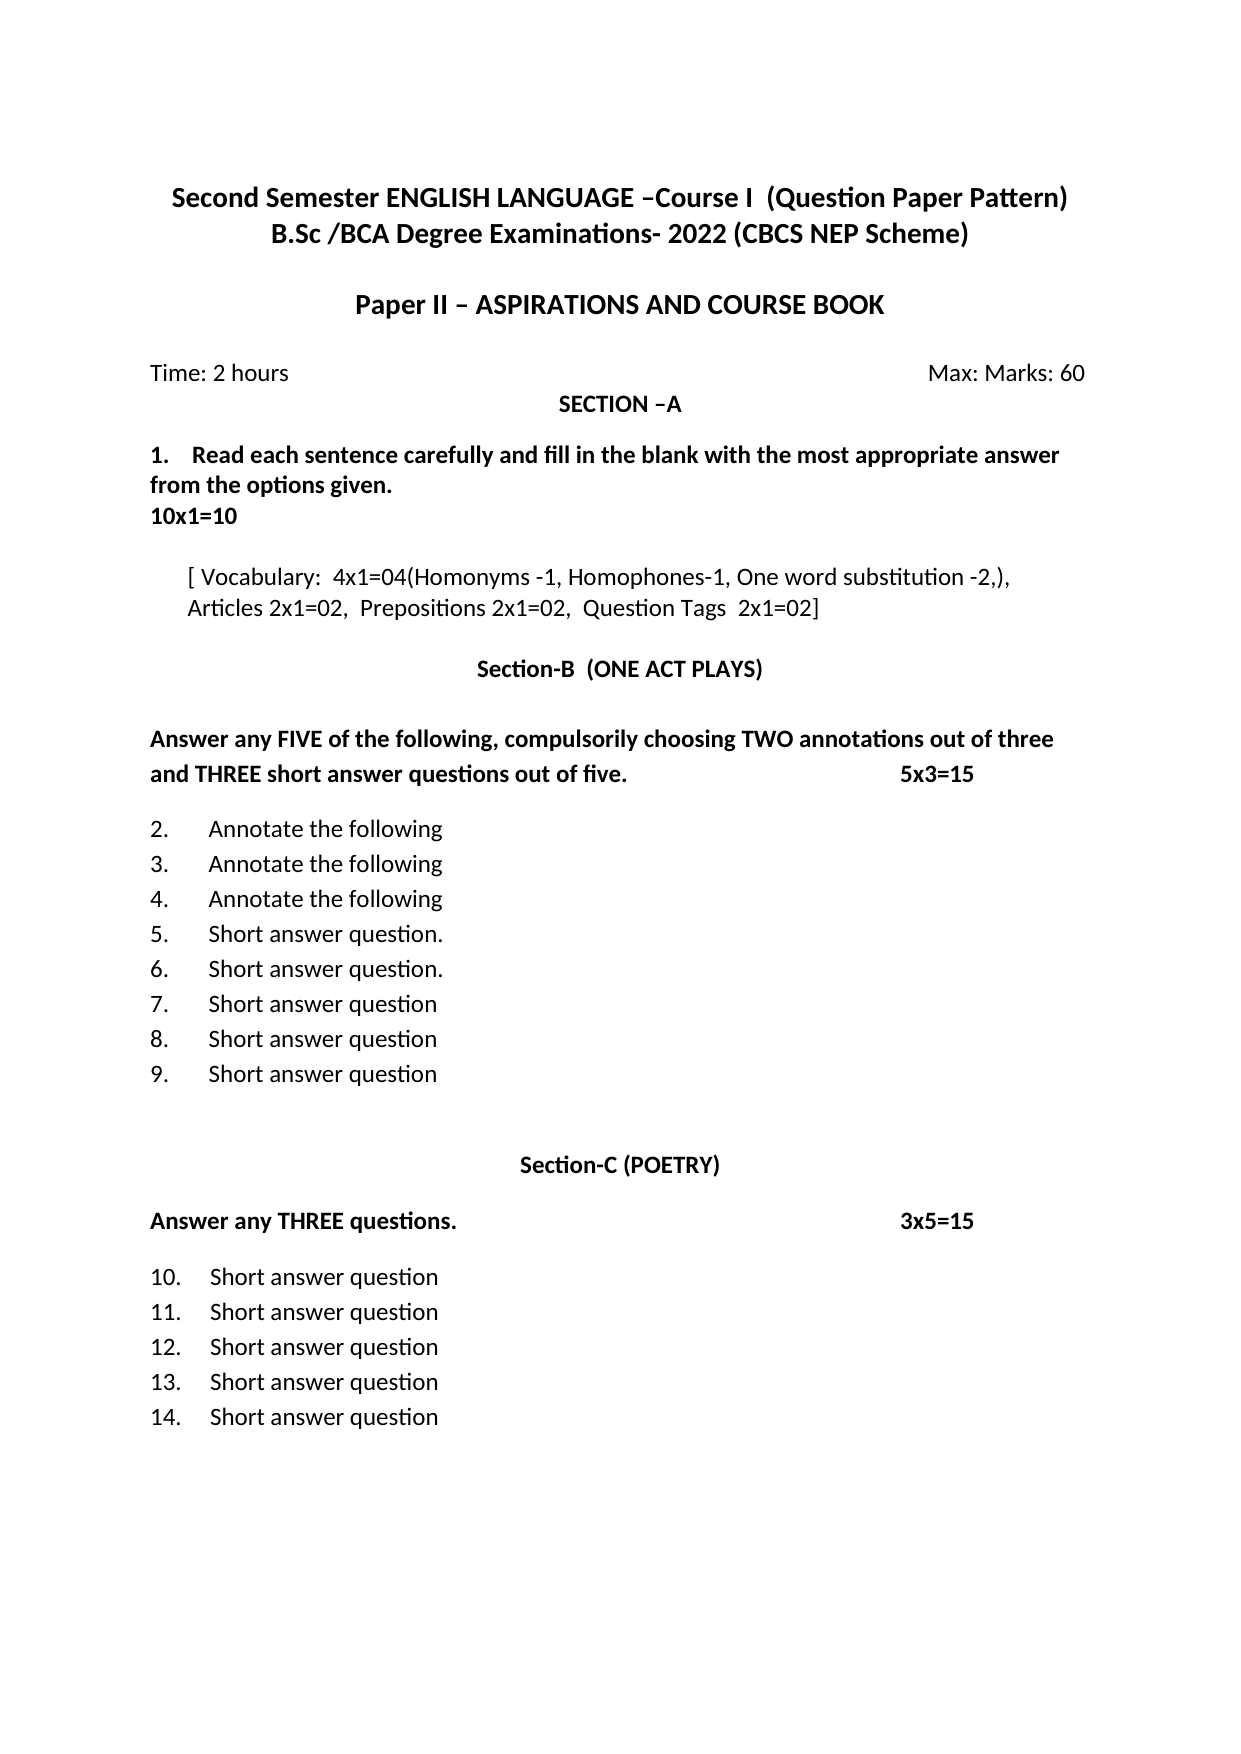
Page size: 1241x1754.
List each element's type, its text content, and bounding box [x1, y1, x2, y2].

text 6. Short answer question. [150, 954, 1090, 984]
text Time: 2 hours Max: Marks: 60 [150, 357, 1090, 388]
text Section-C (POETRY) [150, 1149, 1090, 1180]
text 8. Short answer question [150, 1024, 1090, 1054]
text 1. Read each sentence carefully and fill in the blank with the most appropriate answer from the options given. 10x1=10 [150, 439, 1090, 561]
text 5. Short answer question. [150, 919, 1090, 949]
text Paper II – ASPIRATIONS AND COURSE BOOK [150, 286, 1090, 322]
text Second Semester ENGLISH LANGUAGE –Course I (Question Paper Pattern) [150, 179, 1090, 215]
text 14. Short answer question [150, 1401, 1090, 1432]
text 3. Annotate the following [150, 849, 1090, 879]
text 9. Short answer question [150, 1059, 1090, 1089]
text [ Vocabulary: 4x1=04(Homonyms -1, Homophones-1, One word substitution -2,), Articles 2x1=02, Prepositions 2x1=02, Question Tags 2x1=02] [187, 561, 1090, 622]
text Answer any FIVE of the following, compulsorily choosing TWO annotations out of three and THREE short answer questions out of five. 5x3=15 [150, 723, 1090, 788]
text Answer any THREE questions. 3x5=15 [150, 1205, 1090, 1236]
text Section-B (ONE ACT PLAYS) [150, 653, 1090, 683]
text 10. Short answer question [150, 1261, 1090, 1292]
text 7. Short answer question [150, 989, 1090, 1019]
text 13. Short answer question [150, 1366, 1090, 1397]
text 12. Short answer question [150, 1331, 1090, 1362]
text 4. Annotate the following [150, 884, 1090, 914]
text SECTION –A [150, 388, 1090, 418]
text B.Sc /BCA Degree Examinations- 2022 (CBCS NEP Scheme) [150, 215, 1090, 250]
text 2. Annotate the following [150, 814, 1090, 844]
text 11. Short answer question [150, 1296, 1090, 1327]
